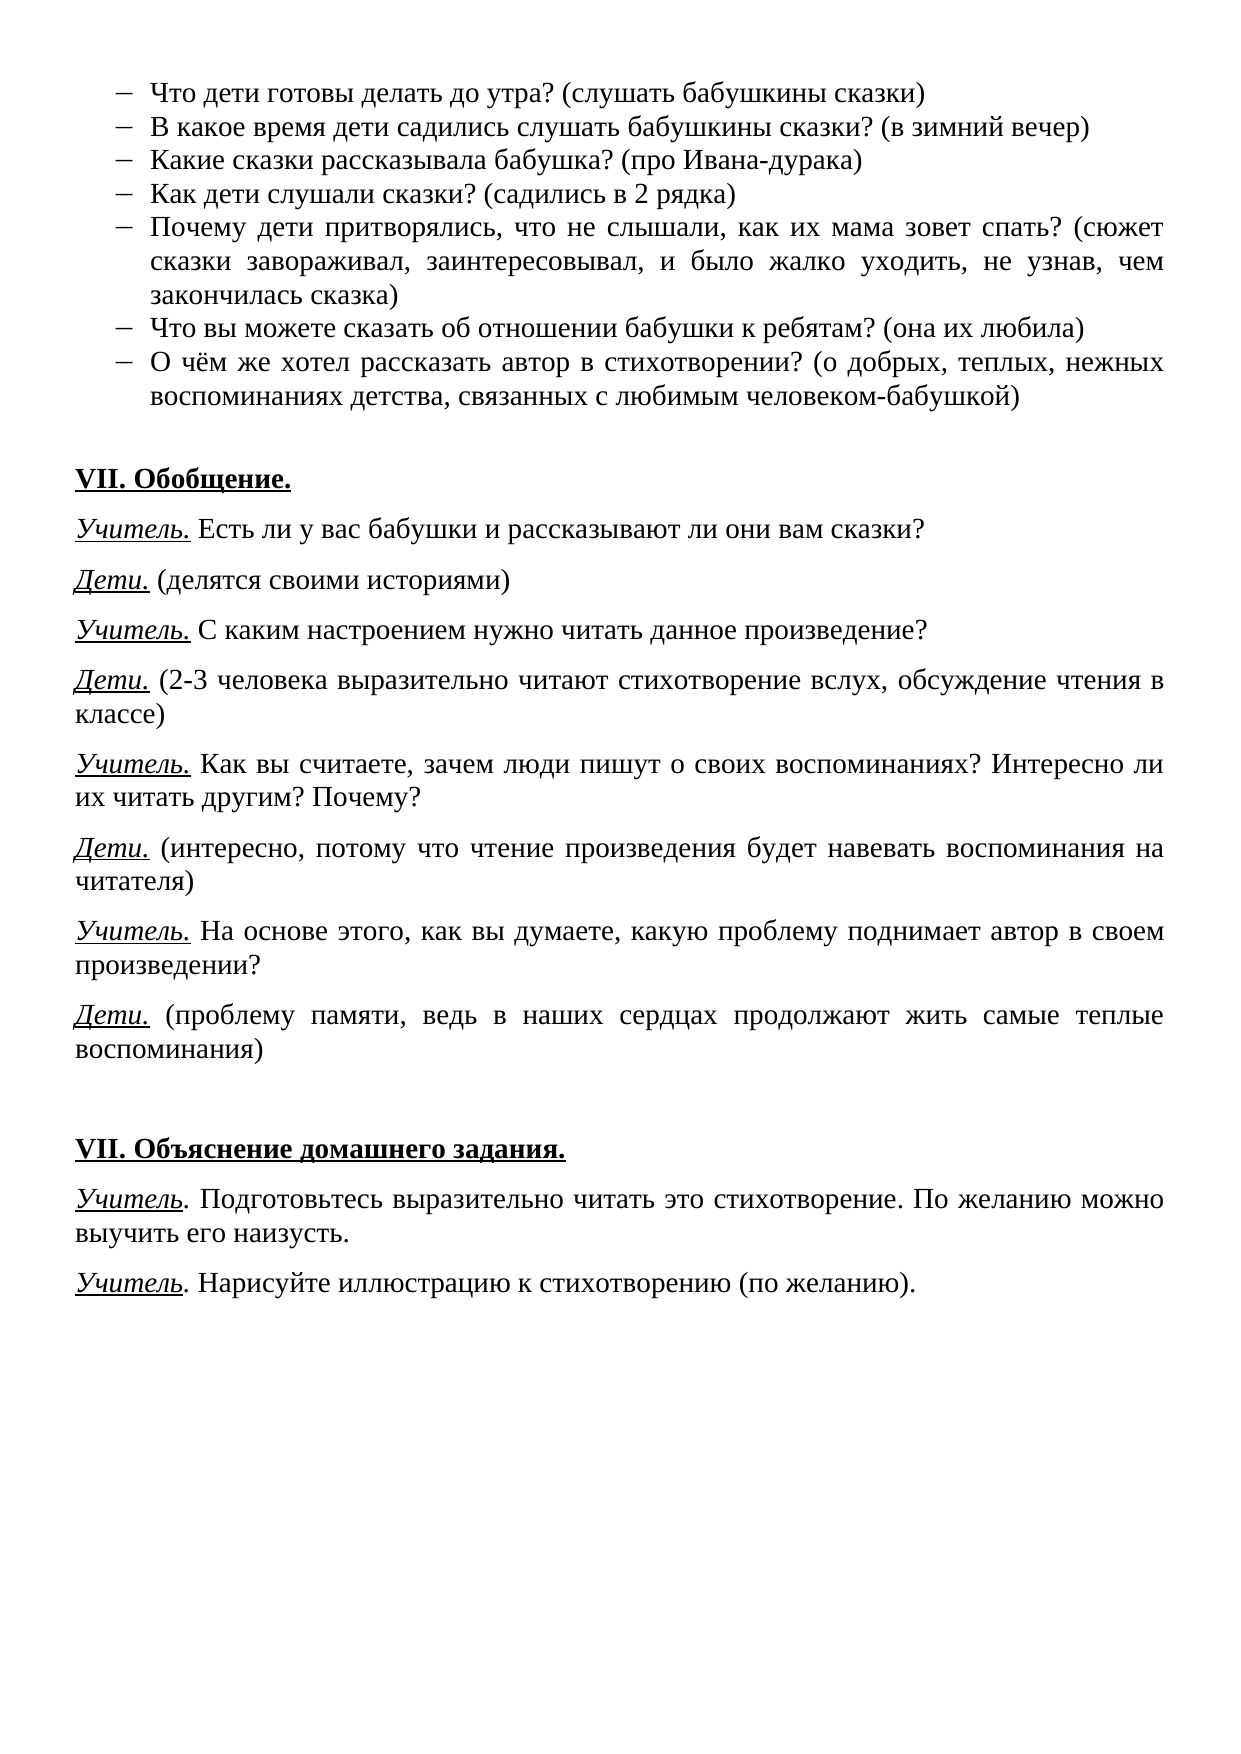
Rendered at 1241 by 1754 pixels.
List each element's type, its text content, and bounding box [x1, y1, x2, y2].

text Учитель. Есть ли у вас бабушки и рассказывают ли они вам сказки? [75, 512, 1165, 545]
list Почему дети притворялись, что не слышали, как их мама зовет спать? (сюжет сказки завораживал, заинтересовывал, и было жалко уходить, не узнав, чем закончилась сказка) [112, 209, 1165, 310]
text Дети. (2-3 человека выразительно читают стихотворение вслух, обсуждение чтения в классе) [75, 662, 1165, 729]
text VII. Объяснение домашнего задания. [75, 1131, 1165, 1165]
text Дети. (делятся своими историями) [75, 562, 1165, 595]
list О чём же хотел рассказать автор в стихотворении? (о добрых, теплых, нежных воспоминаниях детства, связанных с любимым человеком-бабушкой) [112, 344, 1165, 411]
list Что дети готовы делать до утра? (слушать бабушкины сказки) [112, 75, 1165, 109]
list Какие сказки рассказывала бабушка? (про Ивана-дурака) [112, 142, 1165, 176]
list Как дети слушали сказки? (садились в 2 рядка) [112, 176, 1165, 209]
text Дети. (интересно, потому что чтение произведения будет навевать воспоминания на читателя) [75, 830, 1165, 897]
text Дети. (проблему памяти, ведь в наших сердцах продолжают жить самые теплые воспоминания) [75, 997, 1165, 1064]
list В какое время дети садились слушать бабушкины сказки? (в зимний вечер) [112, 109, 1165, 142]
text VII. Обобщение. [75, 461, 1165, 495]
text Учитель. С каким настроением нужно читать данное произведение? [75, 612, 1165, 646]
text Учитель. Подготовьтесь выразительно читать это стихотворение. По желанию можно выучить его наизусть. [75, 1181, 1165, 1248]
text Учитель. Как вы считаете, зачем люди пишут о своих воспоминаниях? Интересно ли их читать другим? Почему? [75, 746, 1165, 813]
text Учитель. На основе этого, как вы думаете, какую проблему поднимает автор в своем произведении? [75, 913, 1165, 981]
text Учитель. Нарисуйте иллюстрацию к стихотворению (по желанию). [75, 1265, 1165, 1299]
list Что вы можете сказать об отношении бабушки к ребятам? (она их любила) [112, 310, 1165, 344]
